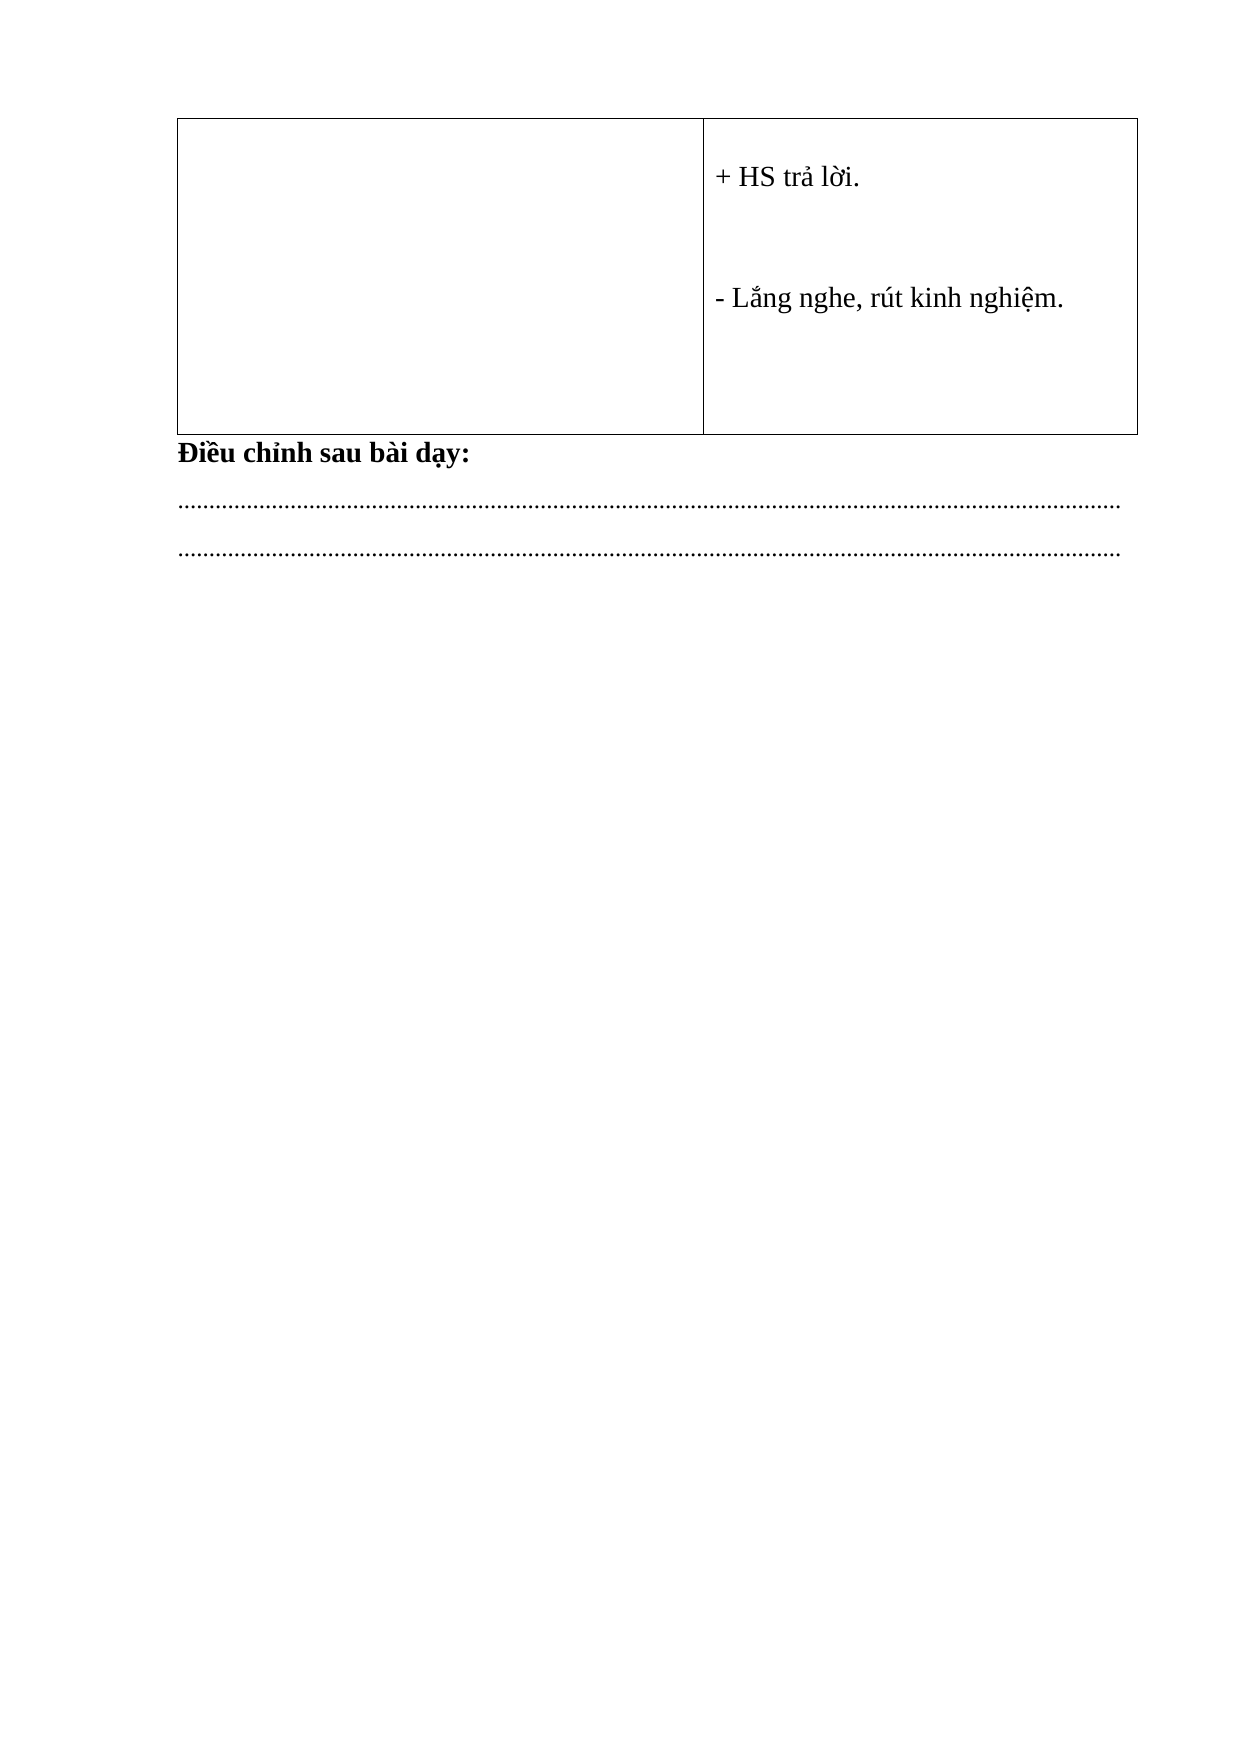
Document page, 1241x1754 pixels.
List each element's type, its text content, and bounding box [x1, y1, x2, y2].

text .............................................................................................................................................................................................................................................................................................................. [177, 486, 1122, 562]
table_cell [704, 119, 1137, 434]
text Điều chỉnh sau bài dạy: [177, 435, 1122, 469]
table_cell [178, 119, 703, 434]
